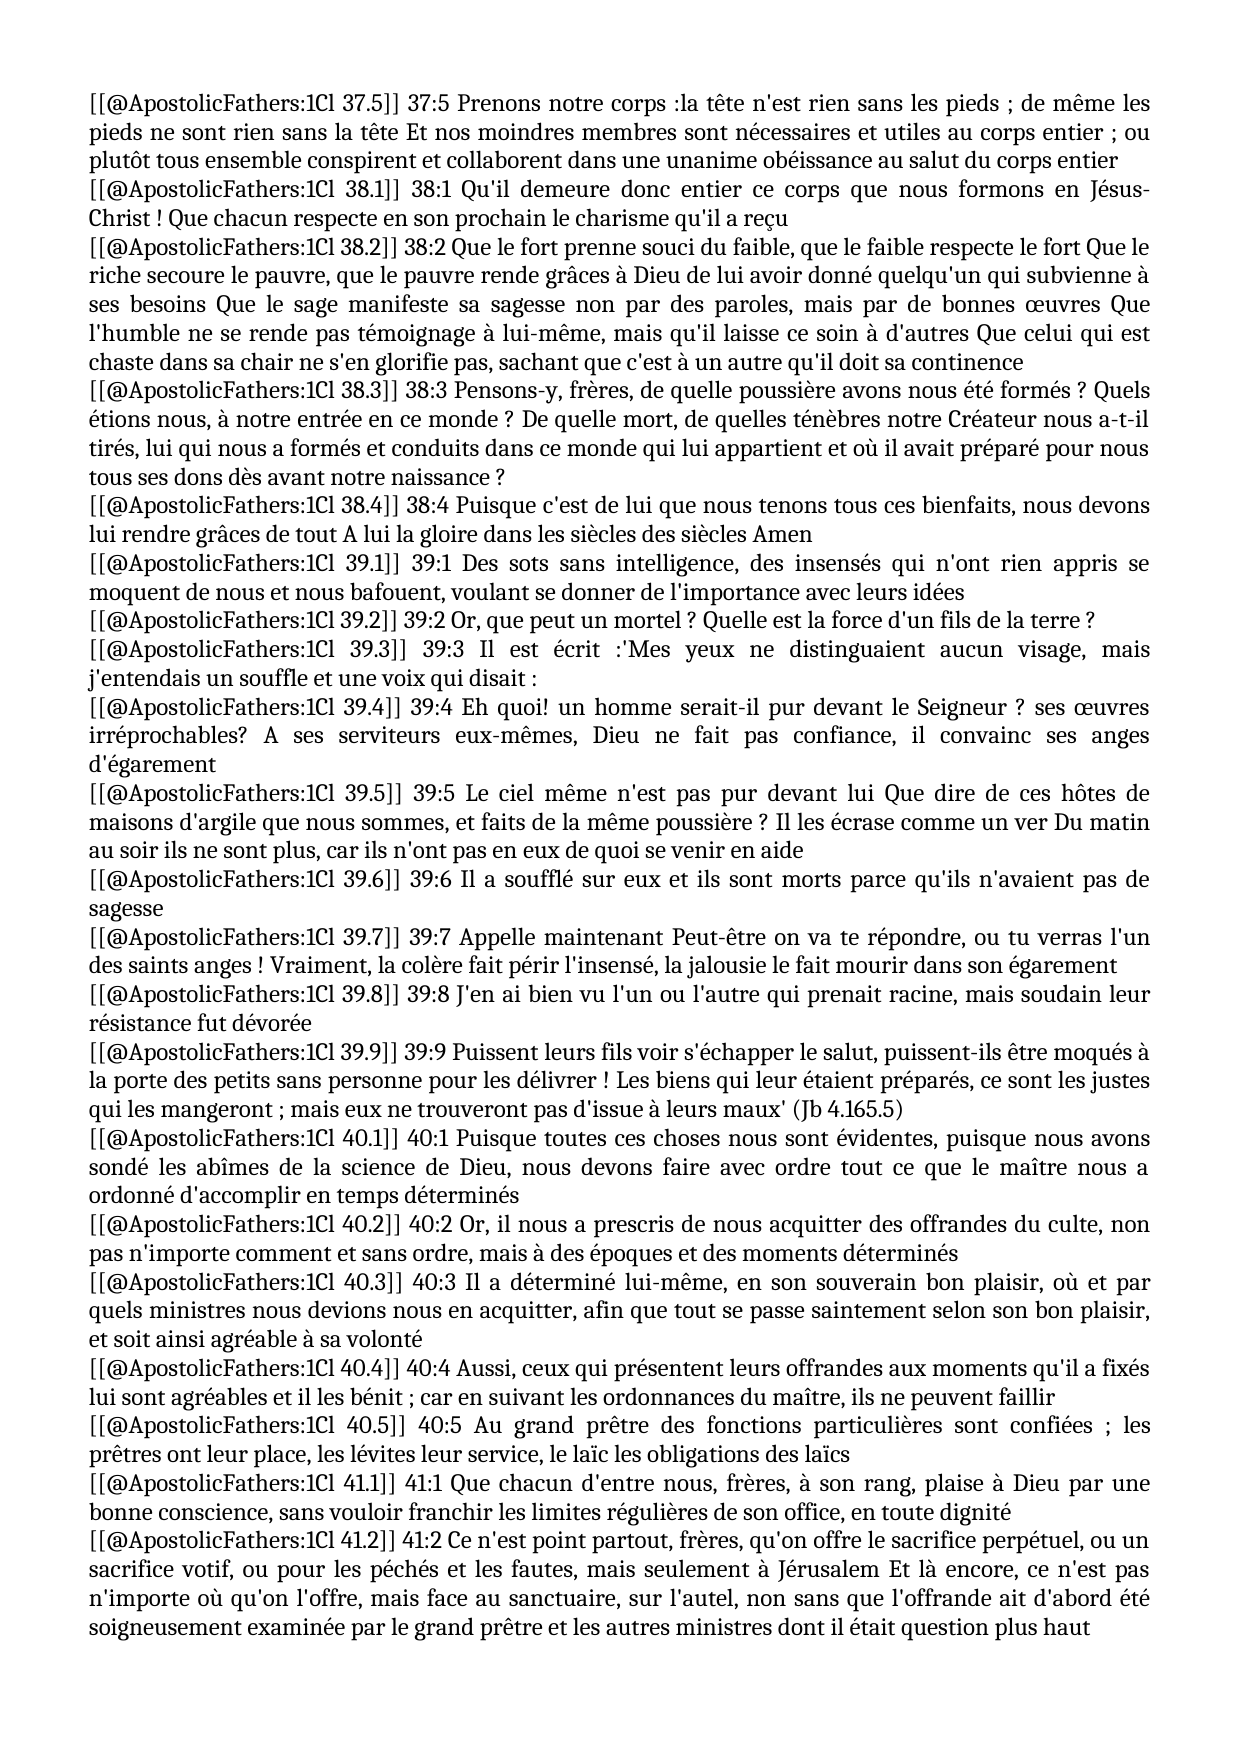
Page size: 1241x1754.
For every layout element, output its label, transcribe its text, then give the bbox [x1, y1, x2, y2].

text [[@ApostolicFathers:1Cl 37.5]] 37:5 Prenons notre corps :la tête n'est rien sans les pieds ; de même les pieds ne sont rien sans la tête Et nos moindres membres sont nécessaires et utiles au corps entier ; ou plutôt tous ensemble conspirent et collaborent dans une unanime obéissance au salut du corps entier [89, 89, 1152, 175]
text [[@ApostolicFathers:1Cl 39.7]] 39:7 Appelle maintenant Peut-être on va te répondre, ou tu verras l'un des saints anges ! Vraiment, la colère fait périr l'insensé, la jalousie le fait mourir dans son égarement [89, 922, 1152, 980]
text [[@ApostolicFathers:1Cl 39.2]] 39:2 Or, que peut un mortel ? Quelle est la force d'un fils de la terre ? [89, 606, 1152, 635]
text [[@ApostolicFathers:1Cl 38.2]] 38:2 Que le fort prenne souci du faible, que le faible respecte le fort Que le riche secoure le pauvre, que le pauvre rende grâces à Dieu de lui avoir donné quelqu'un qui subvienne à ses besoins Que le sage manifeste sa sagesse non par des paroles, mais par de bonnes œuvres Que l'humble ne se rende pas témoignage à lui-même, mais qu'il laisse ce soin à d'autres Que celui qui est chaste dans sa chair ne s'en glorifie pas, sachant que c'est à un autre qu'il doit sa continence [89, 232, 1152, 376]
text [[@ApostolicFathers:1Cl 40.4]] 40:4 Aussi, ceux qui présentent leurs offrandes aux moments qu'il a fixés lui sont agréables et il les bénit ; car en suivant les ordonnances du maître, ils ne peuvent faillir [89, 1354, 1152, 1411]
text [[@ApostolicFathers:1Cl 38.3]] 38:3 Pensons-y, frères, de quelle poussière avons nous été formés ? Quels étions nous, à notre entrée en ce monde ? De quelle mort, de quelles ténèbres notre Créateur nous a-t-il tirés, lui qui nous a formés et conduits dans ce monde qui lui appartient et où il avait préparé pour nous tous ses dons dès avant notre naissance ? [89, 376, 1152, 491]
text [[@ApostolicFathers:1Cl 39.3]] 39:3 Il est écrit :'Mes yeux ne distinguaient aucun visage, mais j'entendais un souffle et une voix qui disait : [89, 635, 1152, 692]
text [[@ApostolicFathers:1Cl 39.6]] 39:6 Il a soufflé sur eux et ils sont morts parce qu'ils n'avaient pas de sagesse [89, 865, 1152, 922]
text [[@ApostolicFathers:1Cl 39.8]] 39:8 J'en ai bien vu l'un ou l'autre qui prenait racine, mais soudain leur résistance fut dévorée [89, 980, 1152, 1037]
text [[@ApostolicFathers:1Cl 38.1]] 38:1 Qu'il demeure donc entier ce corps que nous formons en Jésus-Christ ! Que chacun respecte en son prochain le charisme qu'il a reçu [89, 175, 1152, 232]
text [[@ApostolicFathers:1Cl 41.1]] 41:1 Que chacun d'entre nous, frères, à son rang, plaise à Dieu par une bonne conscience, sans vouloir franchir les limites régulières de son office, en toute dignité [89, 1469, 1152, 1526]
text [[@ApostolicFathers:1Cl 39.4]] 39:4 Eh quoi! un homme serait-il pur devant le Seigneur ? ses œuvres irréprochables? A ses serviteurs eux-mêmes, Dieu ne fait pas confiance, il convainc ses anges d'égarement [89, 692, 1152, 779]
text [[@ApostolicFathers:1Cl 40.5]] 40:5 Au grand prêtre des fonctions particulières sont confiées ; les prêtres ont leur place, les lévites leur service, le laïc les obligations des laïcs [89, 1411, 1152, 1469]
text [[@ApostolicFathers:1Cl 39.9]] 39:9 Puissent leurs fils voir s'échapper le salut, puissent-ils être moqués à la porte des petits sans personne pour les délivrer ! Les biens qui leur étaient préparés, ce sont les justes qui les mangeront ; mais eux ne trouveront pas d'issue à leurs maux' (Jb 4.165.5) [89, 1037, 1152, 1124]
text [[@ApostolicFathers:1Cl 41.2]] 41:2 Ce n'est point partout, frères, qu'on offre le sacrifice perpétuel, ou un sacrifice votif, ou pour les péchés et les fautes, mais seulement à Jérusalem Et là encore, ce n'est pas n'importe où qu'on l'offre, mais face au sanctuaire, sur l'autel, non sans que l'offrande ait d'abord été soigneusement examinée par le grand prêtre et les autres ministres dont il était question plus haut [89, 1526, 1152, 1641]
text [[@ApostolicFathers:1Cl 38.4]] 38:4 Puisque c'est de lui que nous tenons tous ces bienfaits, nous devons lui rendre grâces de tout A lui la gloire dans les siècles des siècles Amen [89, 491, 1152, 549]
text [[@ApostolicFathers:1Cl 39.1]] 39:1 Des sots sans intelligence, des insensés qui n'ont rien appris se moquent de nous et nous bafouent, voulant se donner de l'importance avec leurs idées [89, 549, 1152, 606]
text [[@ApostolicFathers:1Cl 40.3]] 40:3 Il a déterminé lui-même, en son souverain bon plaisir, où et par quels ministres nous devions nous en acquitter, afin que tout se passe saintement selon son bon plaisir, et soit ainsi agréable à sa volonté [89, 1267, 1152, 1354]
text [[@ApostolicFathers:1Cl 39.5]] 39:5 Le ciel même n'est pas pur devant lui Que dire de ces hôtes de maisons d'argile que nous sommes, et faits de la même poussière ? Il les écrase comme un ver Du matin au soir ils ne sont plus, car ils n'ont pas en eux de quoi se venir en aide [89, 779, 1152, 865]
text [[@ApostolicFathers:1Cl 40.1]] 40:1 Puisque toutes ces choses nous sont évidentes, puisque nous avons sondé les abîmes de la science de Dieu, nous devons faire avec ordre tout ce que le maître nous a ordonné d'accomplir en temps déterminés [89, 1124, 1152, 1210]
text [[@ApostolicFathers:1Cl 40.2]] 40:2 Or, il nous a prescris de nous acquitter des offrandes du culte, non pas n'importe comment et sans ordre, mais à des époques et des moments déterminés [89, 1210, 1152, 1267]
